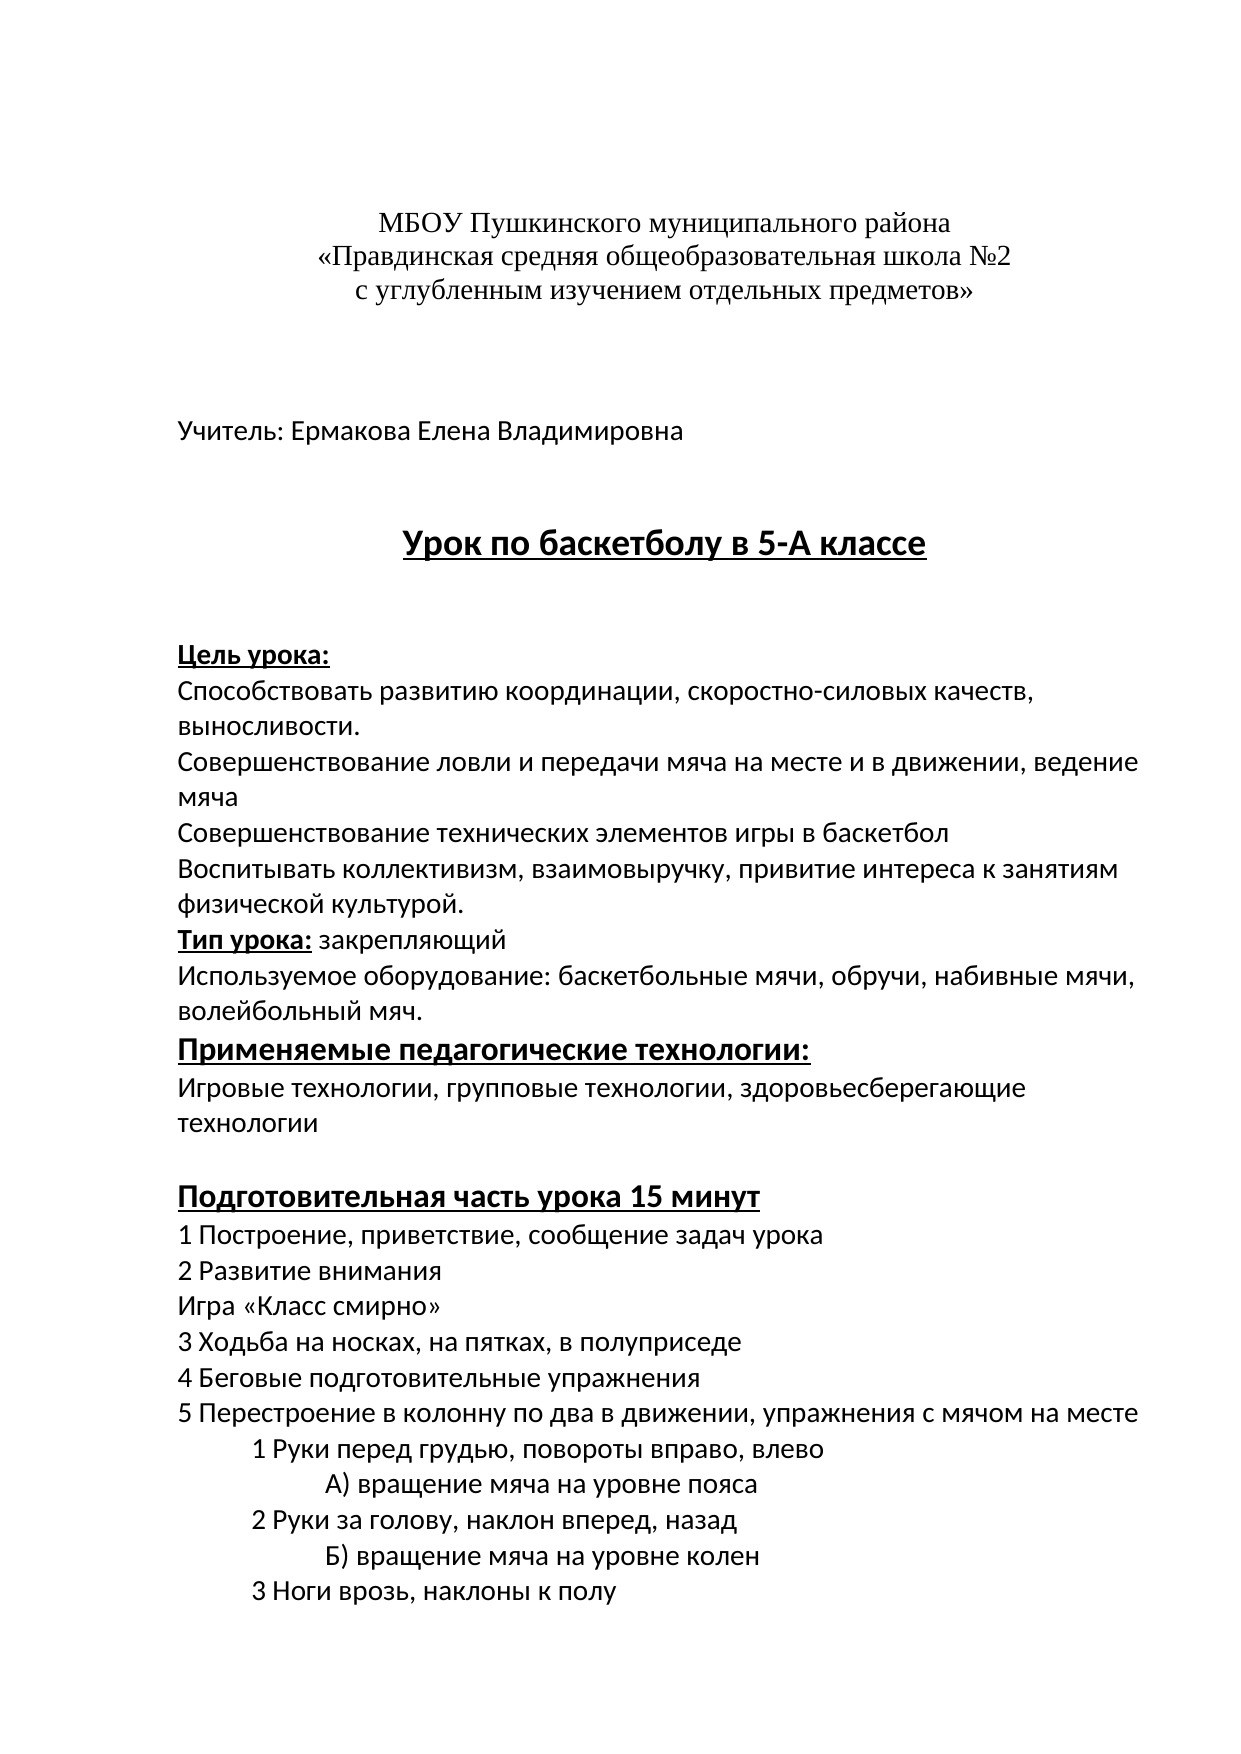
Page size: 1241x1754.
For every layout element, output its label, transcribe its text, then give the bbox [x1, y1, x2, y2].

text 4 Беговые подготовительные упражнения [177, 1359, 1152, 1394]
text Применяемые педагогические технологии: [177, 1028, 1152, 1069]
text Цель урока: [177, 636, 1152, 672]
text Подготовительная часть урока 15 минут [177, 1176, 1152, 1216]
text Урок по баскетболу в 5-А классе [177, 519, 1152, 565]
text А) вращение мяча на уровне пояса [251, 1466, 1152, 1501]
text Совершенствование технических элементов игры в баскетбол [177, 814, 1152, 850]
text Игра «Класс смирно» [177, 1287, 1152, 1323]
text МБОУ Пушкинского муниципального района [177, 205, 1152, 238]
text 3 Ноги врозь, наклоны к полу [177, 1572, 1152, 1608]
text 5 Перестроение в колонну по два в движении, упражнения с мячом на месте [177, 1394, 1152, 1430]
text Используемое оборудование: баскетбольные мячи, обручи, набивные мячи, волейбольный мяч. [177, 957, 1152, 1028]
text Совершенствование ловли и передачи мяча на месте и в движении, ведение мяча [177, 743, 1152, 814]
text 2 Развитие внимания [177, 1252, 1152, 1287]
text Б) вращение мяча на уровне колен [251, 1537, 1152, 1572]
text Игровые технологии, групповые технологии, здоровьесберегающие технологии [177, 1069, 1152, 1140]
text Учитель: Ермакова Елена Владимировна [177, 412, 1152, 448]
text «Правдинская средняя общеобразовательная школа №2 [177, 238, 1152, 272]
text с углубленным изучением отдельных предметов» [177, 272, 1152, 305]
text Воспитывать коллективизм, взаимовыручку, привитие интереса к занятиям физической культурой. [177, 850, 1152, 921]
text Тип урока: закрепляющий [177, 921, 1152, 957]
text Способствовать развитию координации, скоростно-силовых качеств, выносливости. [177, 672, 1152, 743]
text 1 Построение, приветствие, сообщение задач урока [177, 1216, 1152, 1252]
text 1 Руки перед грудью, повороты вправо, влево [177, 1430, 1152, 1466]
text 3 Ходьба на носках, на пятках, в полуприседе [177, 1323, 1152, 1359]
text 2 Руки за голову, наклон вперед, назад [177, 1501, 1152, 1537]
